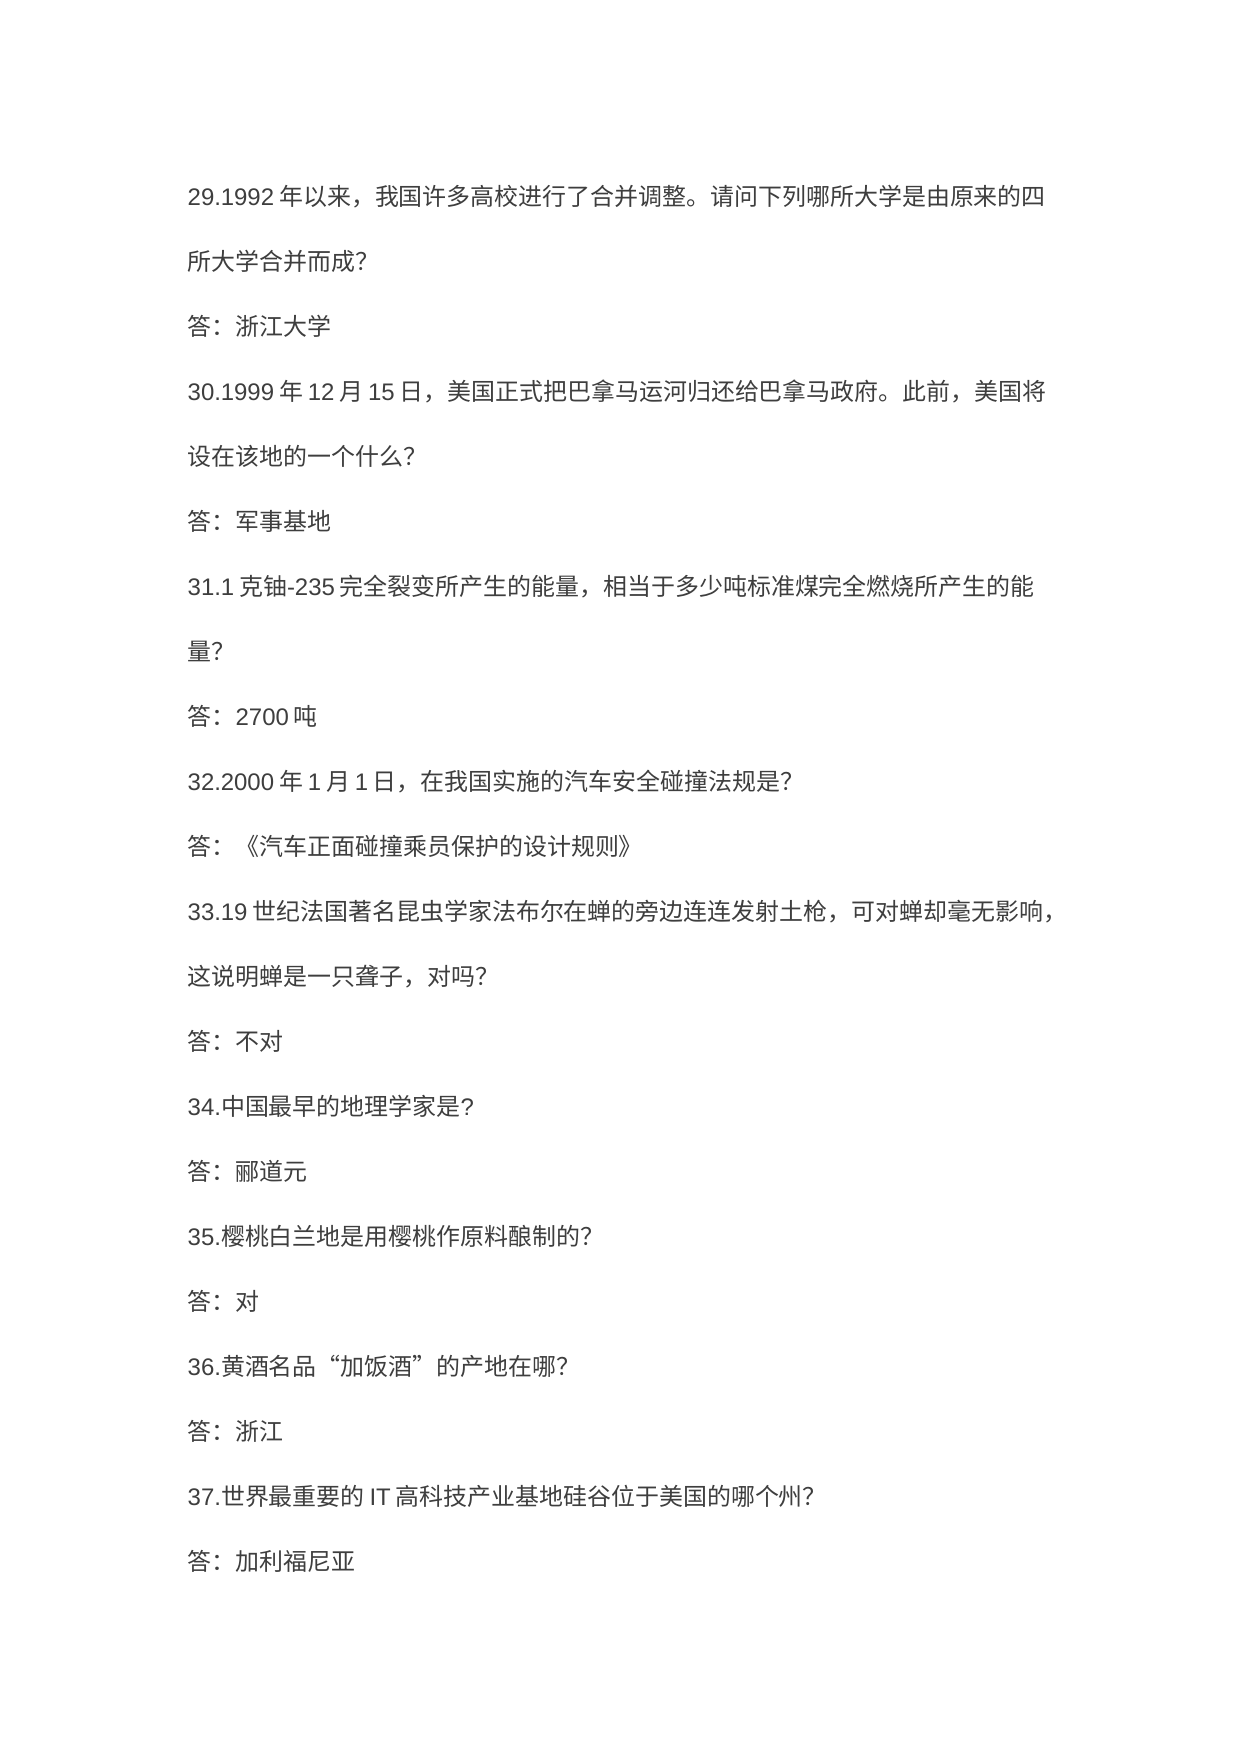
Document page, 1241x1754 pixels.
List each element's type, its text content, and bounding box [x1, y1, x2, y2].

text 答：《汽车正面碰撞乘员保护的设计规则》 [187, 812, 1053, 877]
text 答：军事基地 [187, 487, 1053, 552]
text 34.中国最早的地理学家是? [187, 1072, 1053, 1137]
text 31.1克铀-235完全裂变所产生的能量，相当于多少吨标准煤完全燃烧所产生的能量？ [187, 552, 1053, 682]
text 30.1999年12月15日，美国正式把巴拿马运河归还给巴拿马政府。此前，美国将设在该地的一个什么？ [187, 357, 1053, 487]
text 答：郦道元 [187, 1137, 1053, 1202]
text 36.黄酒名品“加饭酒”的产地在哪？ [187, 1332, 1053, 1397]
text 答：浙江 [187, 1397, 1053, 1462]
text 答：不对 [187, 1007, 1053, 1072]
text 答：2700吨 [187, 682, 1053, 747]
text 33.19世纪法国著名昆虫学家法布尔在蝉的旁边连连发射土枪，可对蝉却毫无影响，这说明蝉是一只聋子，对吗？ [187, 877, 1053, 1007]
text 32.2000年1月1日，在我国实施的汽车安全碰撞法规是？ [187, 747, 1053, 812]
text 答：浙江大学 [187, 292, 1053, 357]
text 答：对 [187, 1267, 1053, 1332]
text 答：加利福尼亚 [187, 1527, 1053, 1592]
text 37.世界最重要的IT高科技产业基地硅谷位于美国的哪个州？ [187, 1462, 1053, 1527]
text 35.樱桃白兰地是用樱桃作原料酿制的？ [187, 1202, 1053, 1267]
text 29.1992年以来，我国许多高校进行了合并调整。请问下列哪所大学是由原来的四所大学合并而成？ [187, 162, 1053, 292]
